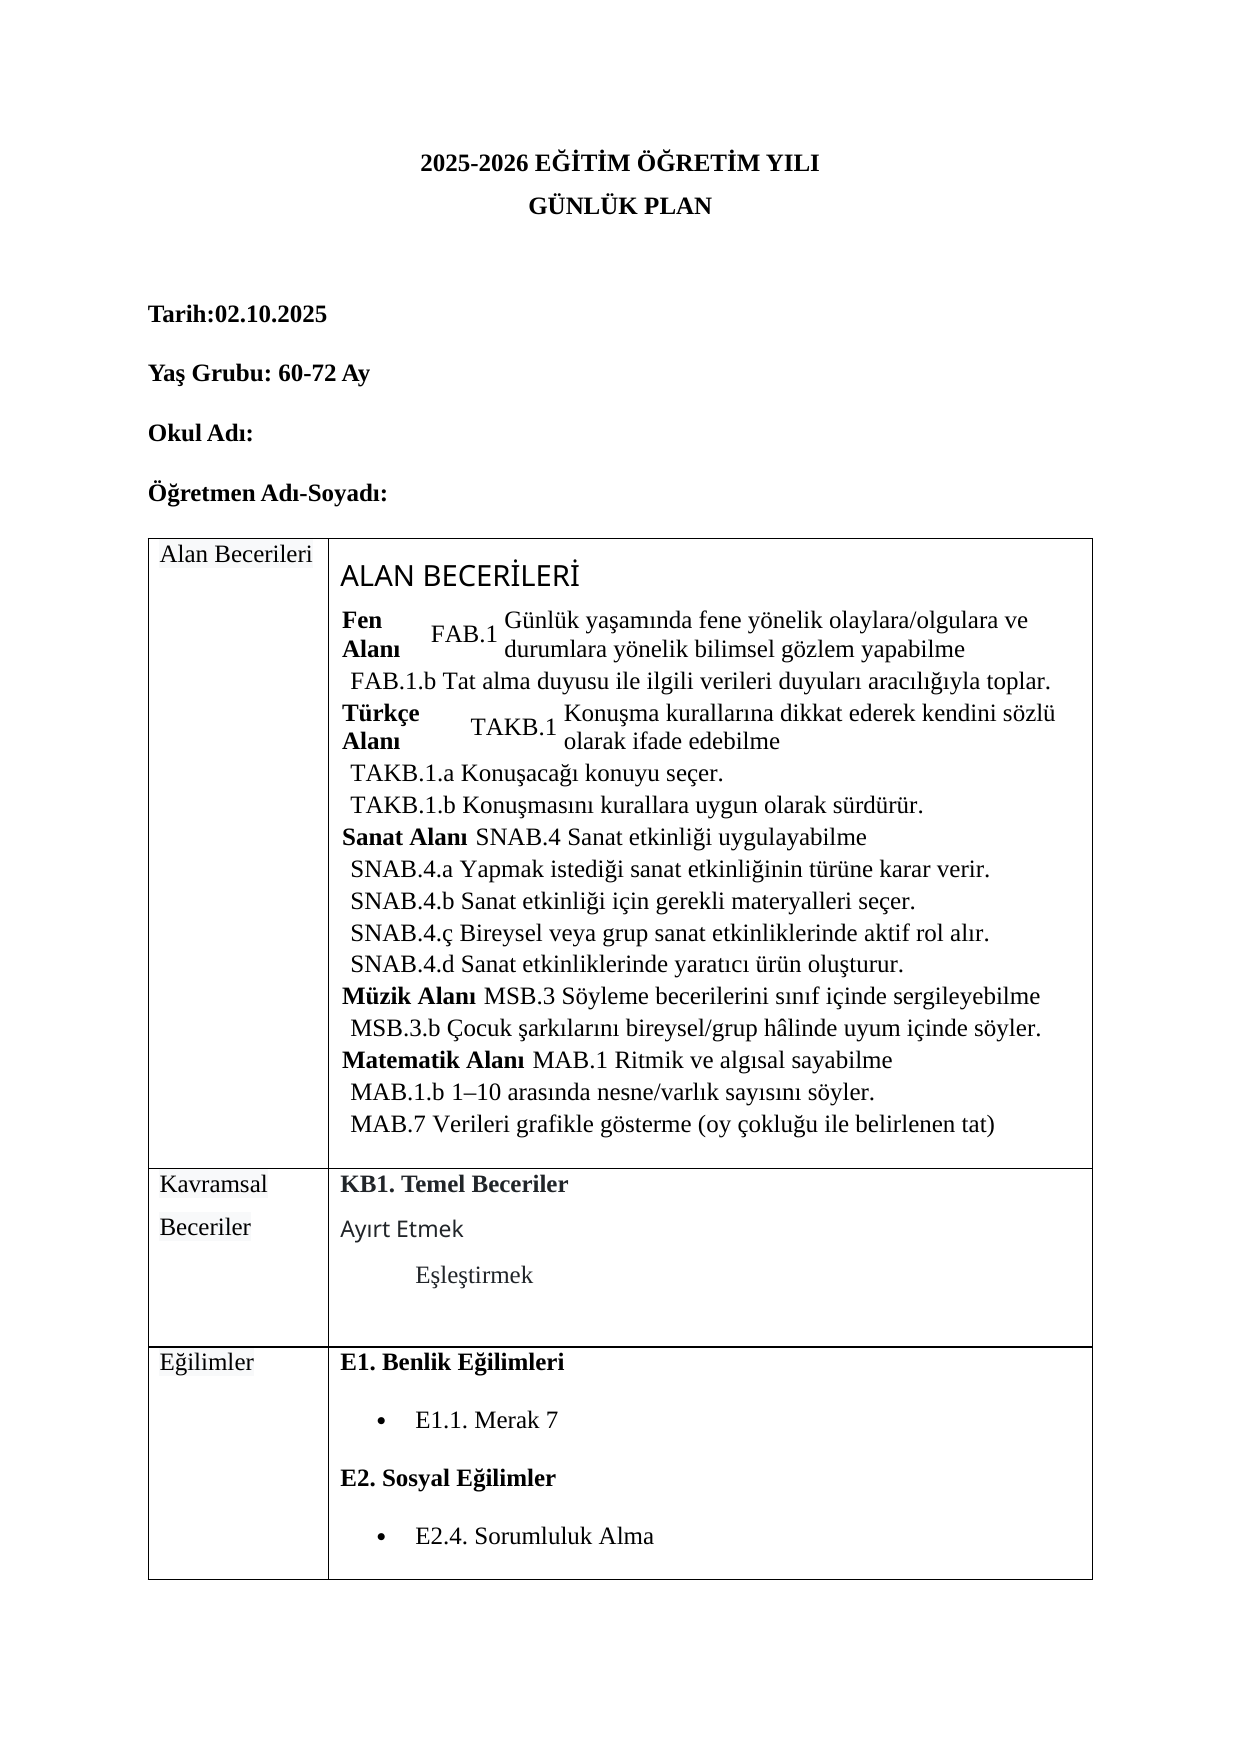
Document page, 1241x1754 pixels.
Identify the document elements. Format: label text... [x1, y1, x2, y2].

table_cell KB1. Temel Beceriler Ayırt Etmek Eşleştirmek [329, 1169, 1092, 1346]
table_header Alan Becerileri [149, 539, 328, 1168]
text Öğretmen Adı-Soyadı: [148, 478, 1093, 507]
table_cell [329, 1348, 1092, 1579]
table_cell Kavramsal Beceriler [149, 1169, 328, 1346]
table_cell Eğilimler [149, 1348, 328, 1579]
text 2025-2026 EĞİTİM ÖĞRETİM YILI GÜNLÜK PLAN [148, 148, 1093, 266]
text Tarih:02.10.2025 [148, 299, 1093, 327]
text Okul Adı: [148, 418, 1093, 447]
table_header ALAN BECERİLERİ [329, 539, 1092, 1168]
text Yaş Grubu: 60-72 Ay [148, 358, 1093, 387]
